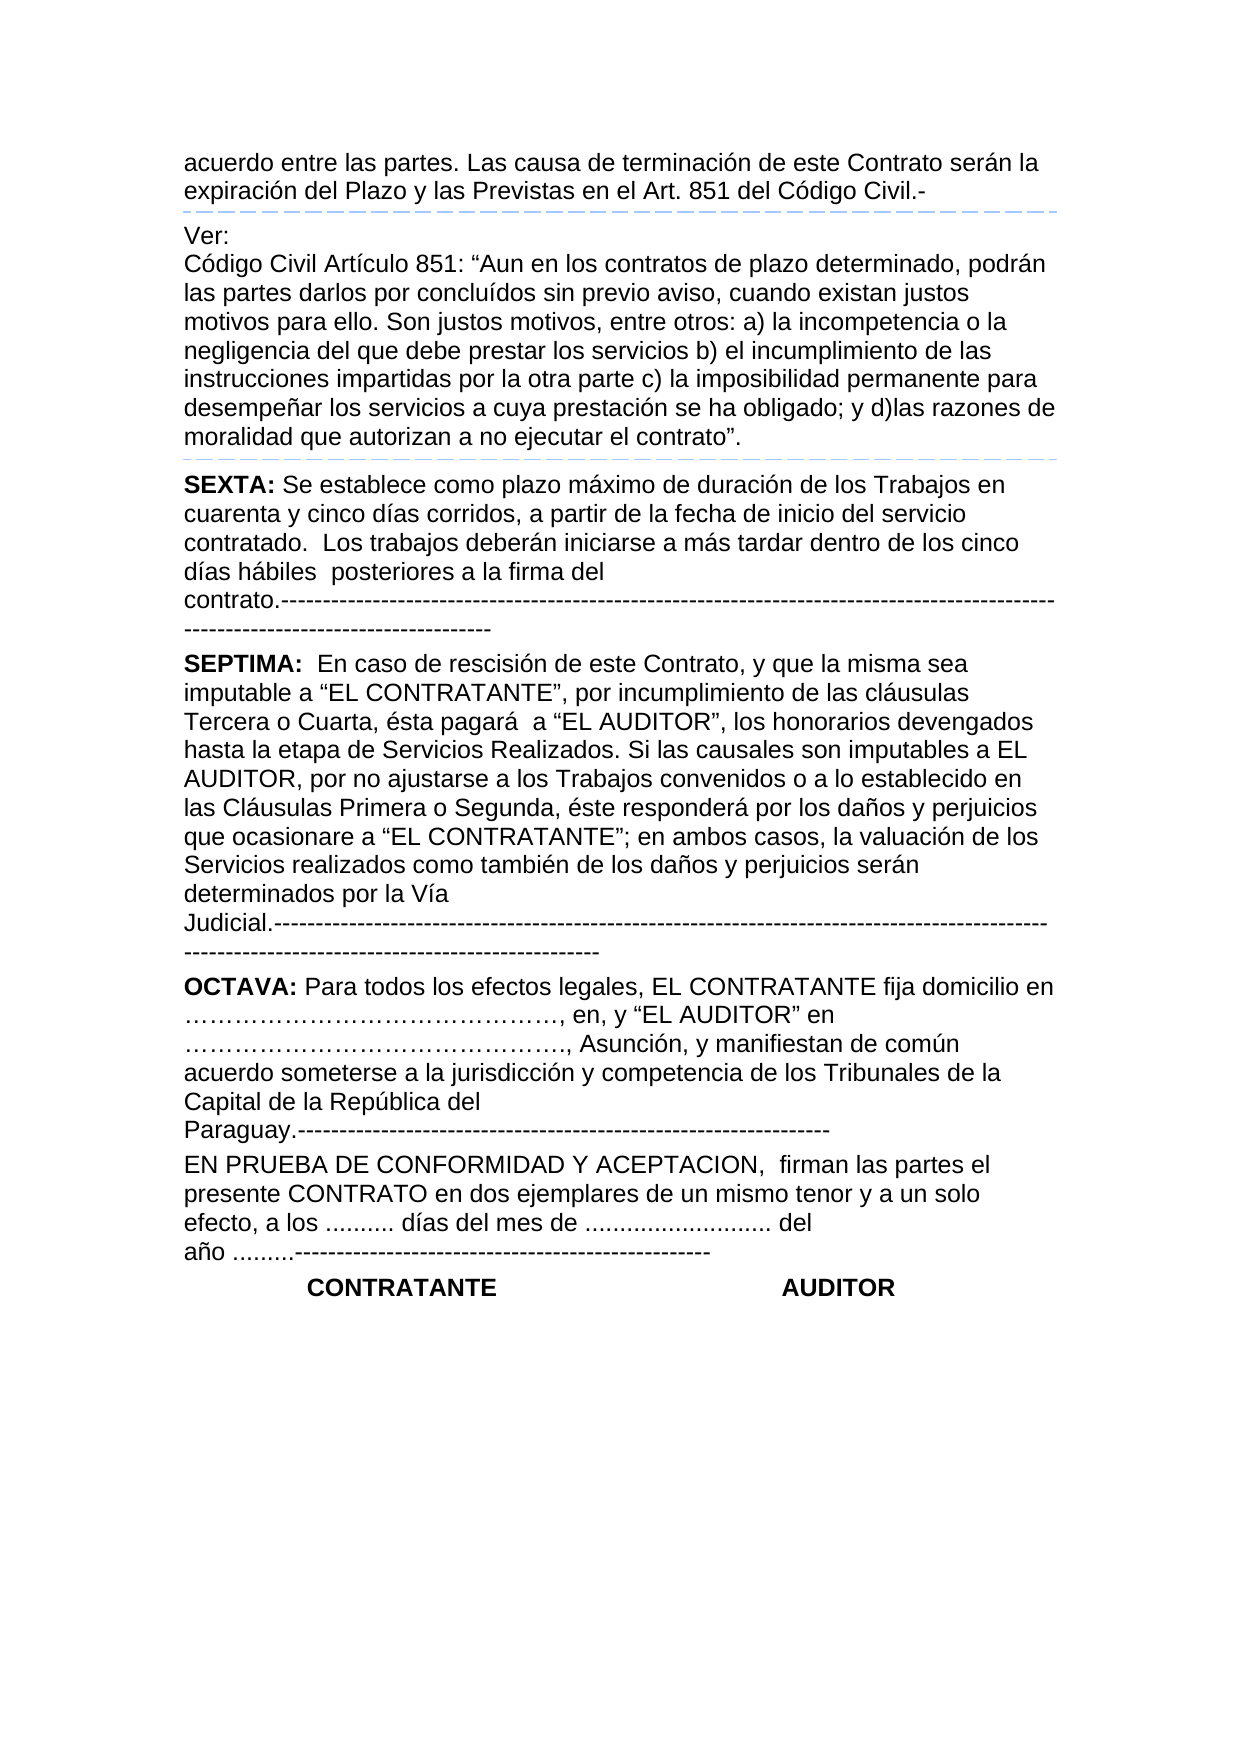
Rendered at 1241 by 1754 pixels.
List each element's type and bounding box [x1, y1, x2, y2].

table_cell [177, 148, 1063, 1304]
